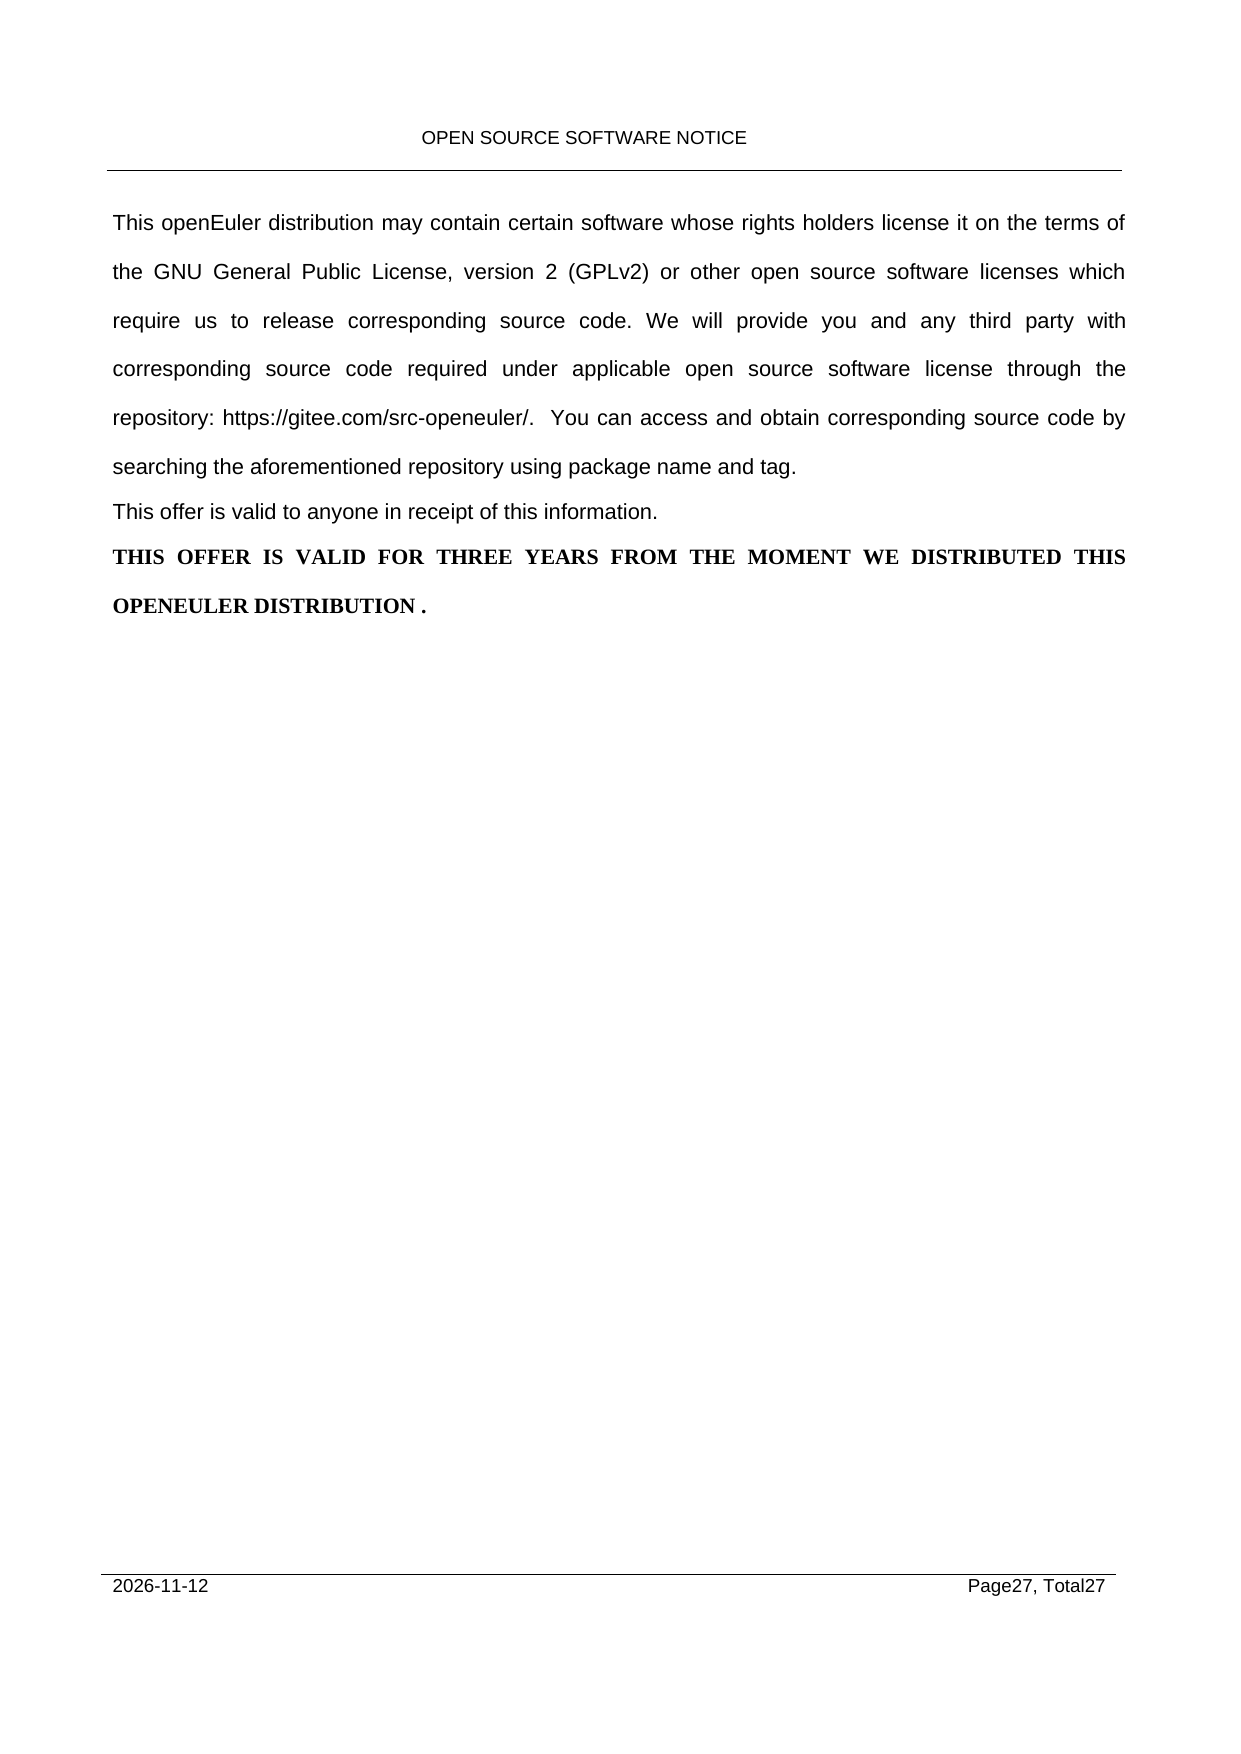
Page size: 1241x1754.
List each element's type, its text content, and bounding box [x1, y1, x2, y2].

text This openEuler distribution may contain certain software whose rights holders license it on the terms of the GNU General Public License, version 2 (GPLv2) or other open source software licenses which require us to release corresponding source code. We will provide you and any third party with corresponding source code required under applicable open source software license through the repository: https://gitee.com/src-openeuler/. You can access and obtain corresponding source code by searching the aforementioned repository using package name and tag. [112, 206, 1128, 483]
text THIS OFFER IS VALID FOR THREE YEARS FROM THE MOMENT WE DISTRIBUTED THIS OPENEULER DISTRIBUTION . [112, 540, 1128, 622]
text This offer is valid to anyone in receipt of this information. [112, 495, 1128, 528]
